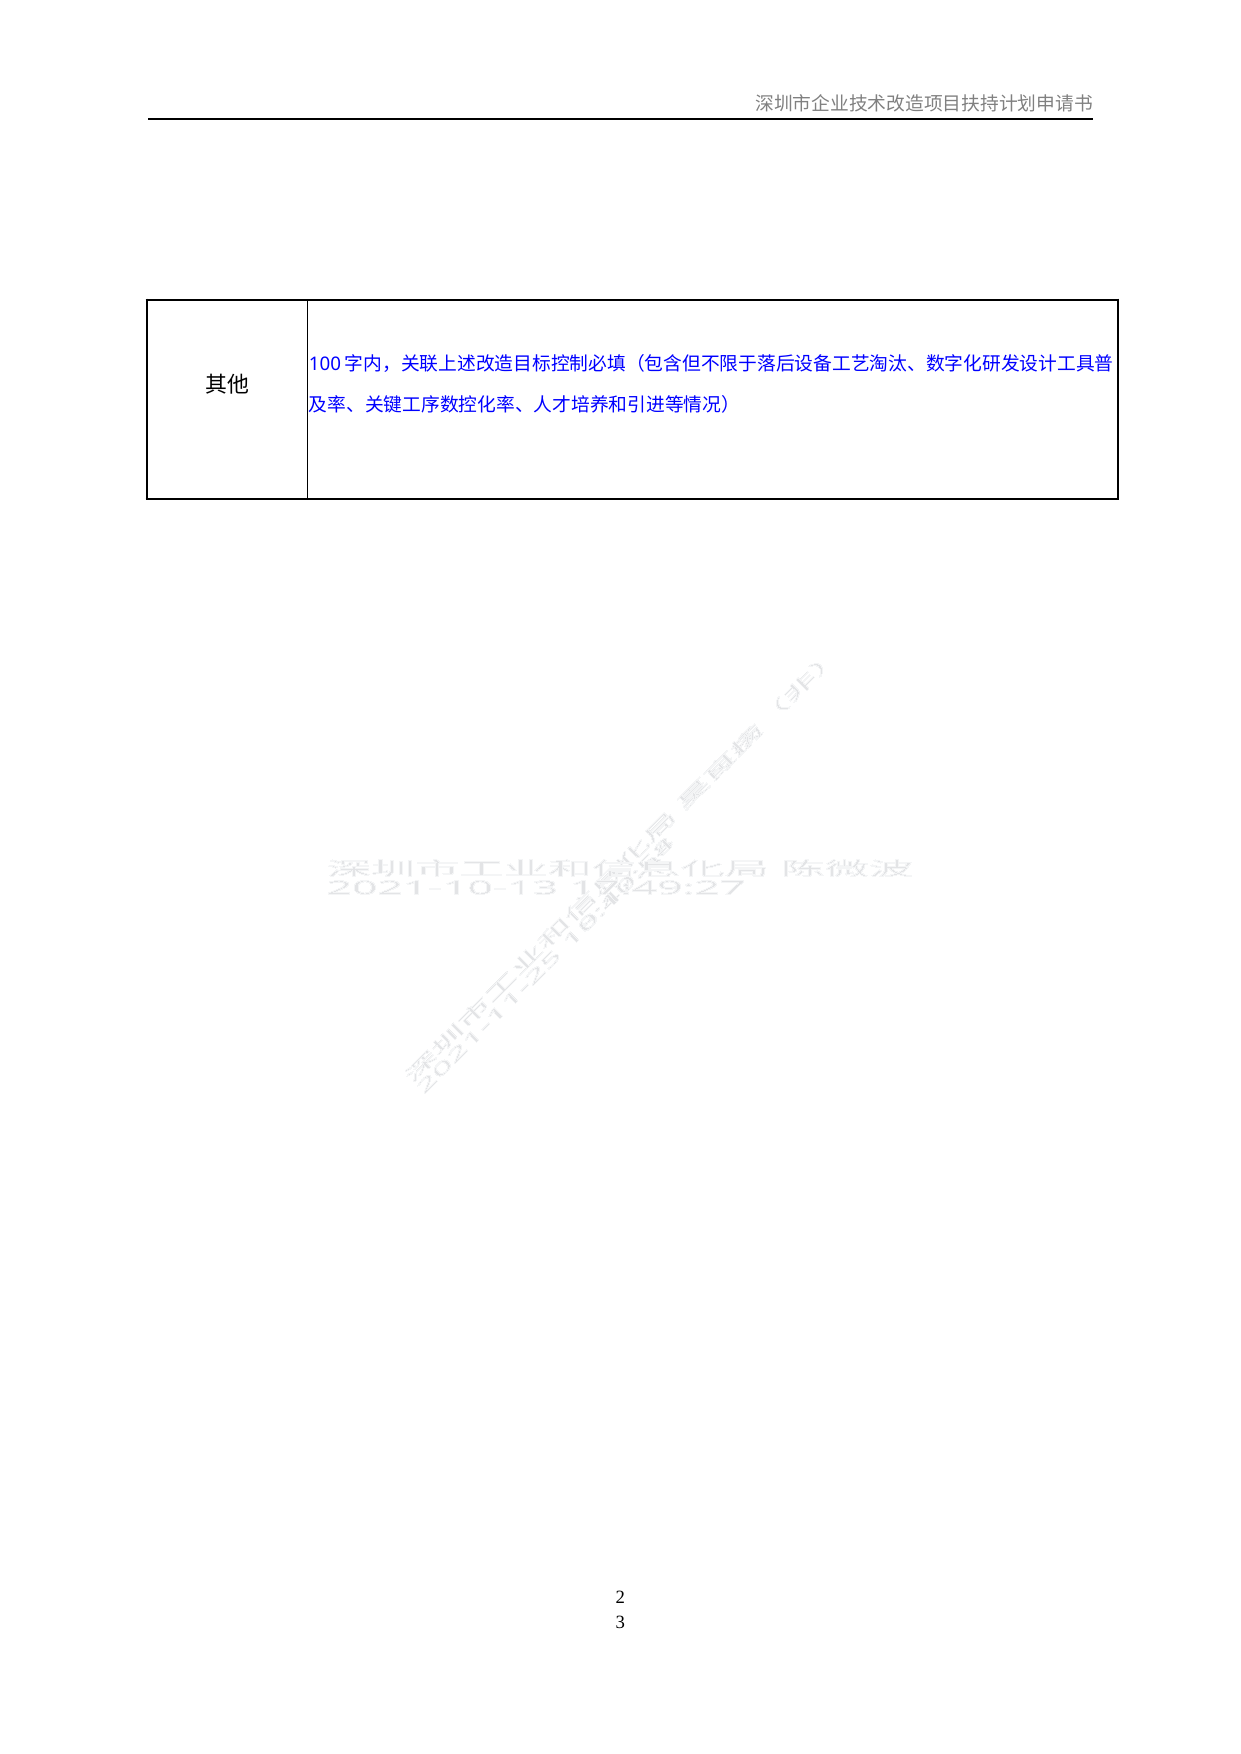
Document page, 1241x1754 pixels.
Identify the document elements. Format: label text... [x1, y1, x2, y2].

table_cell 100字内，关联上述改造目标控制必填（包含但不限于落后设备工艺淘汰、数字化研发设计工具普及率、关键工序数控化率、人才培养和引进等情况） [308, 301, 1117, 498]
table_cell 其他 [148, 301, 307, 498]
